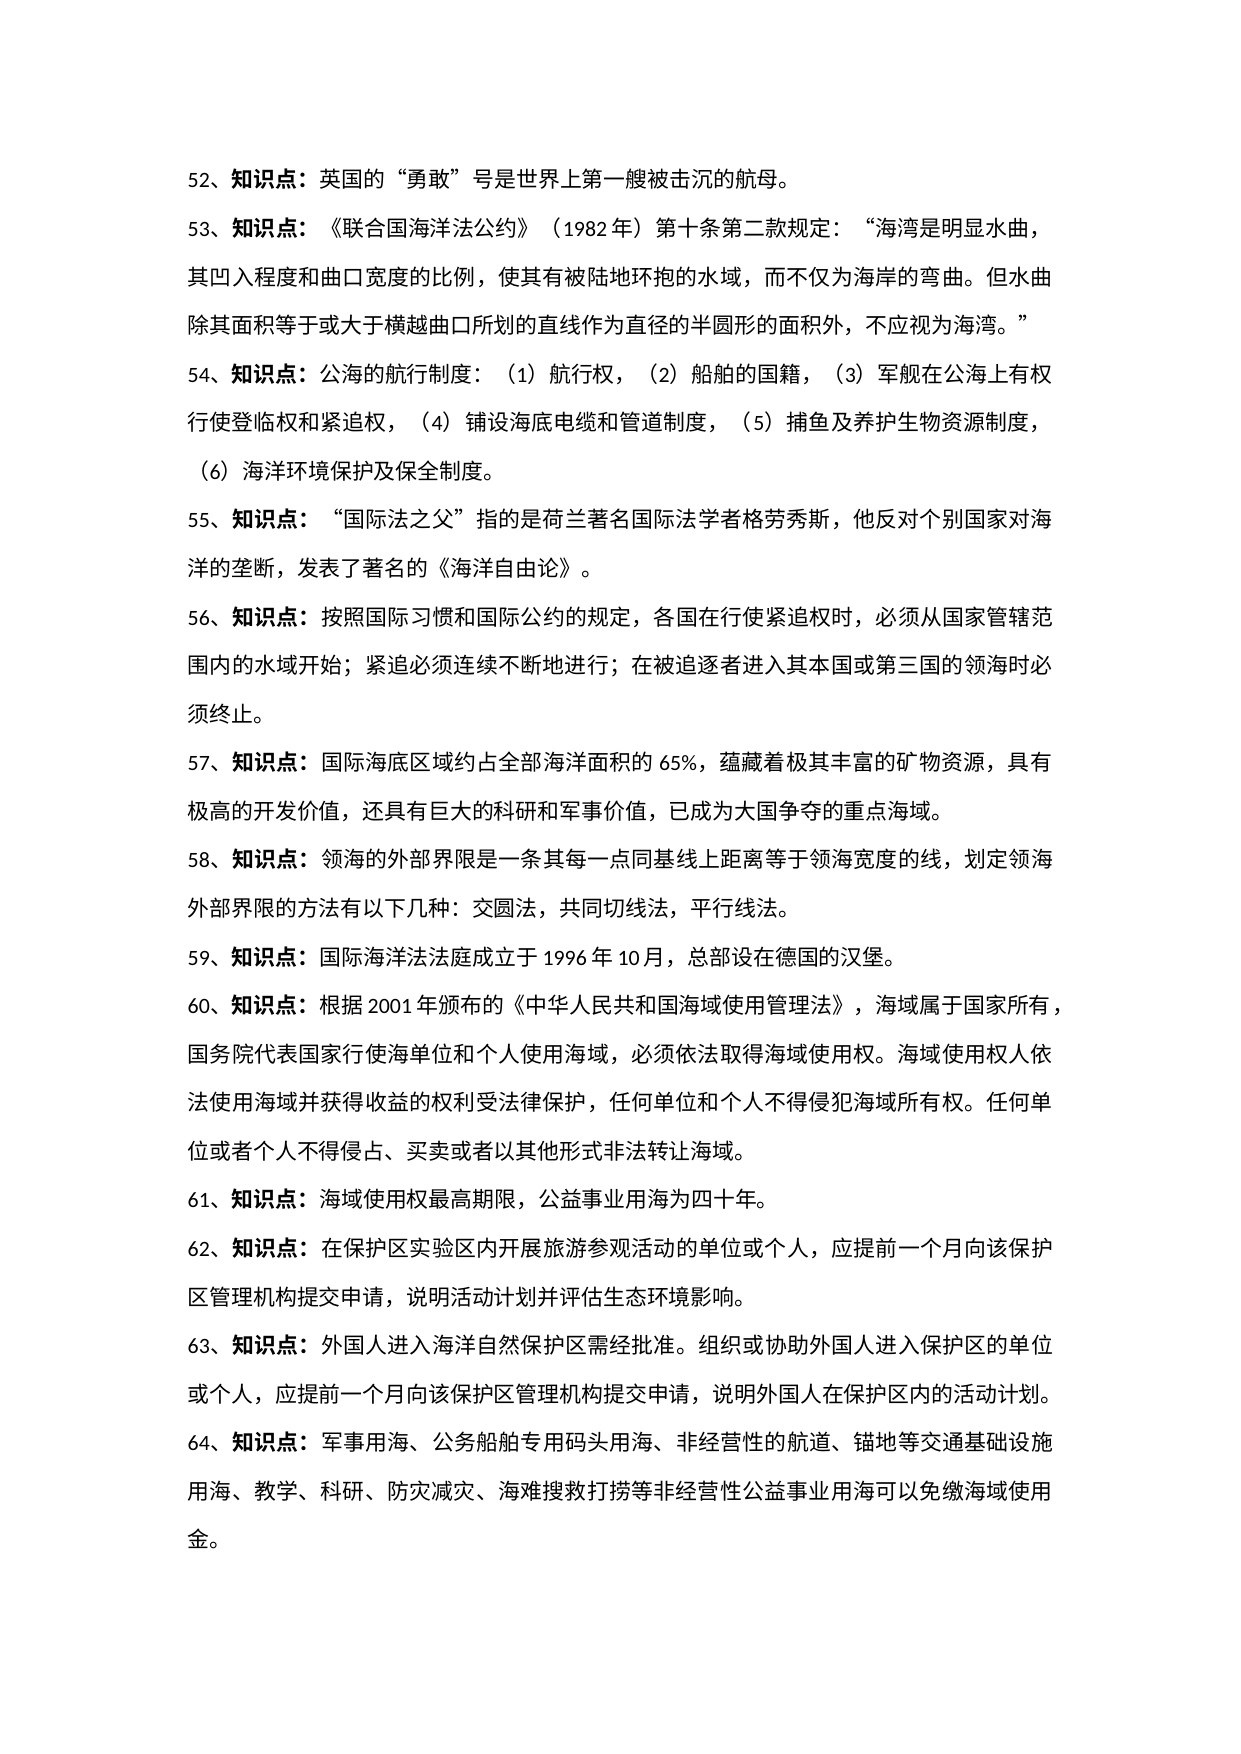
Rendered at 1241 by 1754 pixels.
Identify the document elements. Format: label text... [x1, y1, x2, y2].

text 55、知识点：“国际法之父”指的是荷兰著名国际法学者格劳秀斯，他反对个别国家对海洋的垄断，发表了著名的《海洋自由论》。 [187, 502, 1053, 583]
text 59、知识点：国际海洋法法庭成立于1996年10月，总部设在德国的汉堡。 [187, 939, 1053, 972]
text 62、知识点：在保护区实验区内开展旅游参观活动的单位或个人，应提前一个月向该保护区管理机构提交申请，说明活动计划并评估生态环境影响。 [187, 1230, 1053, 1312]
text 57、知识点：国际海底区域约占全部海洋面积的65%，蕴藏着极其丰富的矿物资源，具有极高的开发价值，还具有巨大的科研和军事价值，已成为大国争夺的重点海域。 [187, 745, 1053, 826]
text 63、知识点：外国人进入海洋自然保护区需经批准。组织或协助外国人进入保护区的单位或个人，应提前一个月向该保护区管理机构提交申请，说明外国人在保护区内的活动计划。 [187, 1327, 1053, 1409]
text 54、知识点：公海的航行制度：（1）航行权，（2）船舶的国籍，（3）军舰在公海上有权行使登临权和紧追权，（4）铺设海底电缆和管道制度，（5）捕鱼及养护生物资源制度，（6）海洋环境保护及保全制度。 [187, 356, 1053, 486]
text 53、知识点：《联合国海洋法公约》（1982年）第十条第二款规定：“海湾是明显水曲，其凹入程度和曲口宽度的比例，使其有被陆地环抱的水域，而不仅为海岸的弯曲。但水曲除其面积等于或大于横越曲口所划的直线作为直径的半圆形的面积外，不应视为海湾。” [187, 210, 1053, 340]
text 64、知识点：军事用海、公务船舶专用码头用海、非经营性的航道、锚地等交通基础设施用海、教学、科研、防灾减灾、海难搜救打捞等非经营性公益事业用海可以免缴海域使用金。 [187, 1424, 1053, 1554]
text 52、知识点：英国的“勇敢”号是世界上第一艘被击沉的航母。 [187, 162, 1053, 194]
text 58、知识点：领海的外部界限是一条其每一点同基线上距离等于领海宽度的线，划定领海外部界限的方法有以下几种：交圆法，共同切线法，平行线法。 [187, 842, 1053, 923]
text 56、知识点：按照国际习惯和国际公约的规定，各国在行使紧追权时，必须从国家管辖范围内的水域开始；紧追必须连续不断地进行；在被追逐者进入其本国或第三国的领海时必须终止。 [187, 599, 1053, 729]
text 61、知识点：海域使用权最高期限，公益事业用海为四十年。 [187, 1182, 1053, 1214]
text 60、知识点：根据2001年颁布的《中华人民共和国海域使用管理法》，海域属于国家所有，国务院代表国家行使海单位和个人使用海域，必须依法取得海域使用权。海域使用权人依法使用海域并获得收益的权利受法律保护，任何单位和个人不得侵犯海域所有权。任何单位或者个人不得侵占、买卖或者以其他形式非法转让海域。 [187, 987, 1053, 1166]
